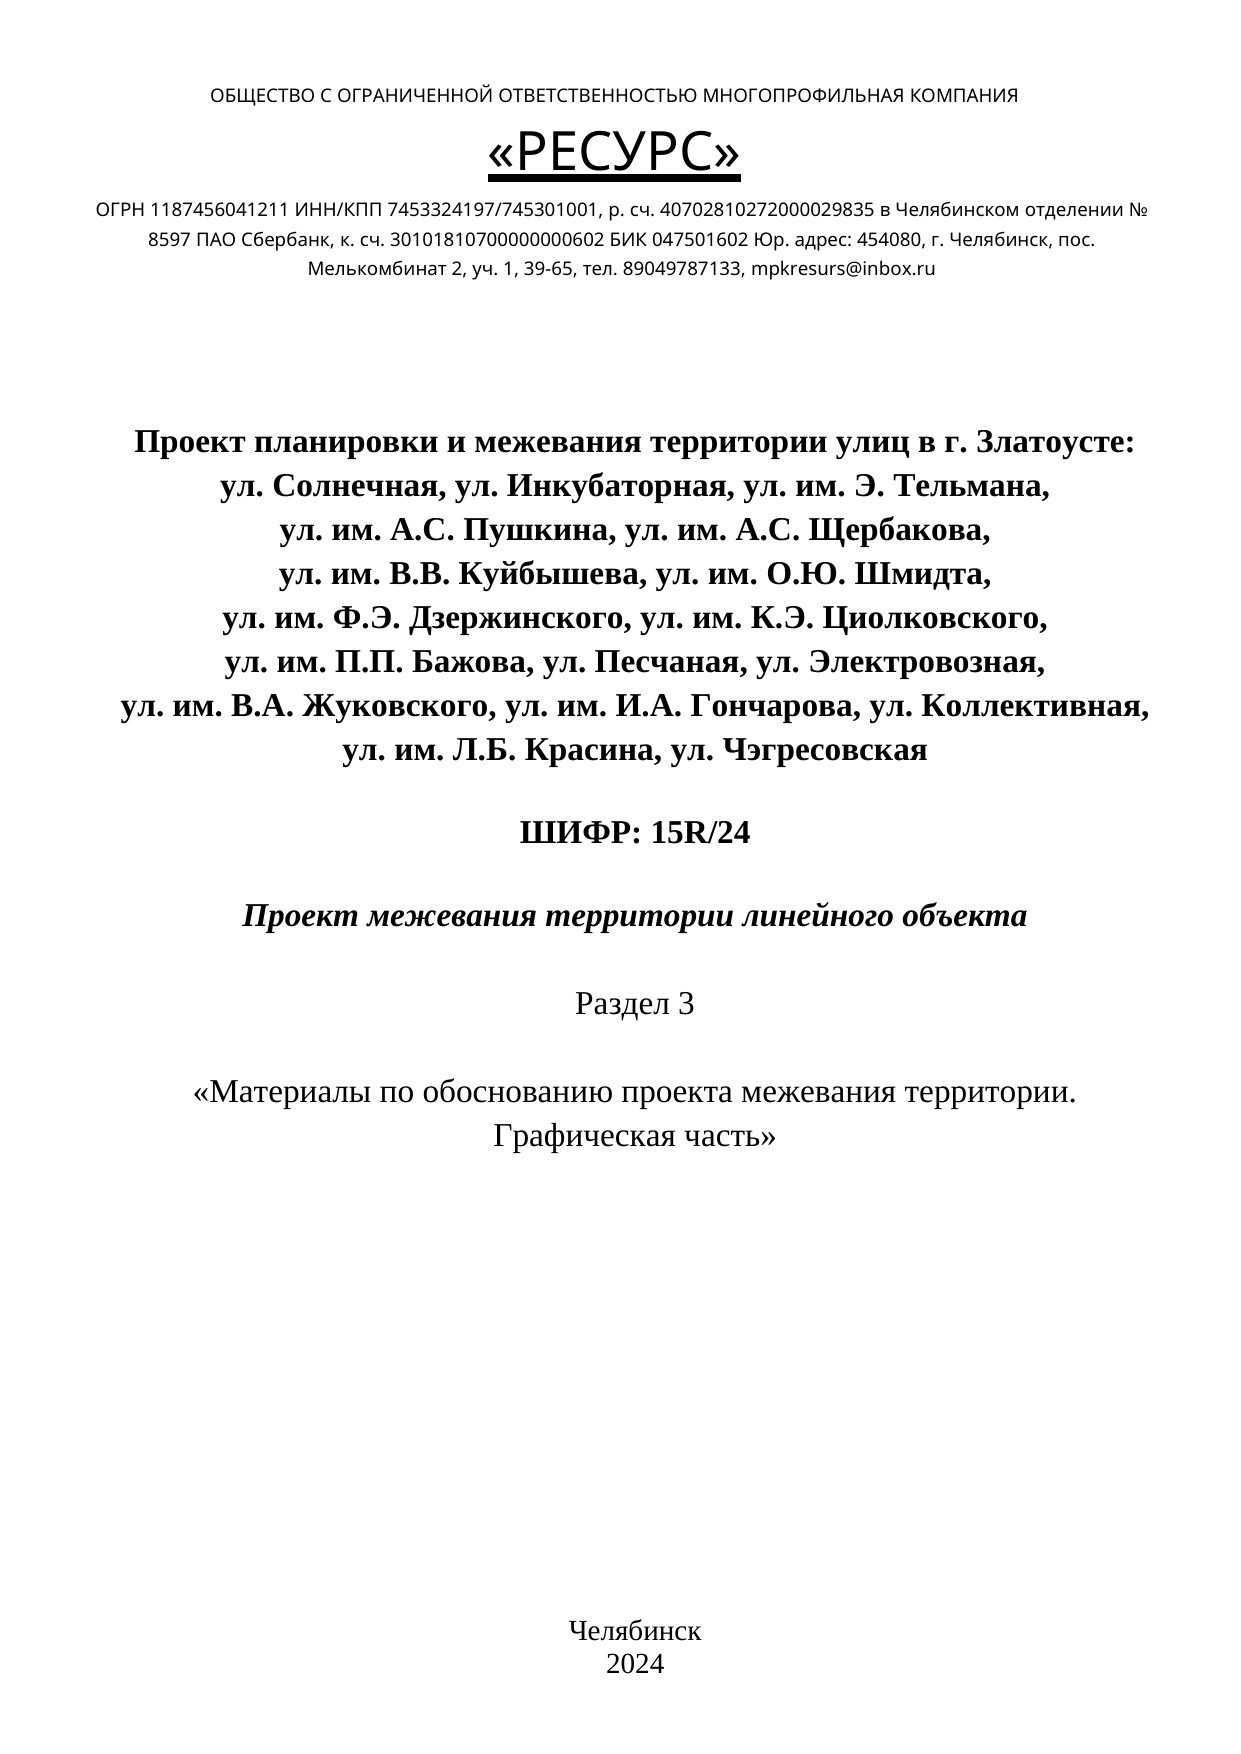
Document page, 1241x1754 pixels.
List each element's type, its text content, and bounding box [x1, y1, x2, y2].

text Проект межевания территории линейного объекта [89, 895, 1181, 933]
text Раздел 3 [89, 983, 1181, 1021]
text ул. им. А.С. Пушкина, ул. им. А.С. Щербакова, [89, 509, 1181, 548]
text ШИФР: 15R/24 [89, 812, 1181, 851]
text ул. им. В.В. Куйбышева, ул. им. О.Ю. Шмидта, [89, 553, 1181, 592]
text «Материалы по обоснованию проекта межевания территории. [89, 1071, 1181, 1109]
text Проект планировки и межевания территории улиц в г. Златоусте: ул. Солнечная, ул. Инкубаторная, ул. им. Э. Тельмана, [89, 421, 1181, 503]
text ул. им. Л.Б. Красина, ул. Чэгресовская [89, 729, 1181, 768]
text ул. им. В.А. Жуковского, ул. им. И.А. Гончарова, ул. Коллективная, [89, 686, 1181, 724]
text ул. им. Ф.Э. Дзержинского, ул. им. К.Э. Циолковского, [89, 597, 1181, 636]
text Графическая часть» [89, 1115, 1181, 1153]
text ул. им. П.П. Бажова, ул. Песчаная, ул. Электровозная, [89, 641, 1181, 680]
